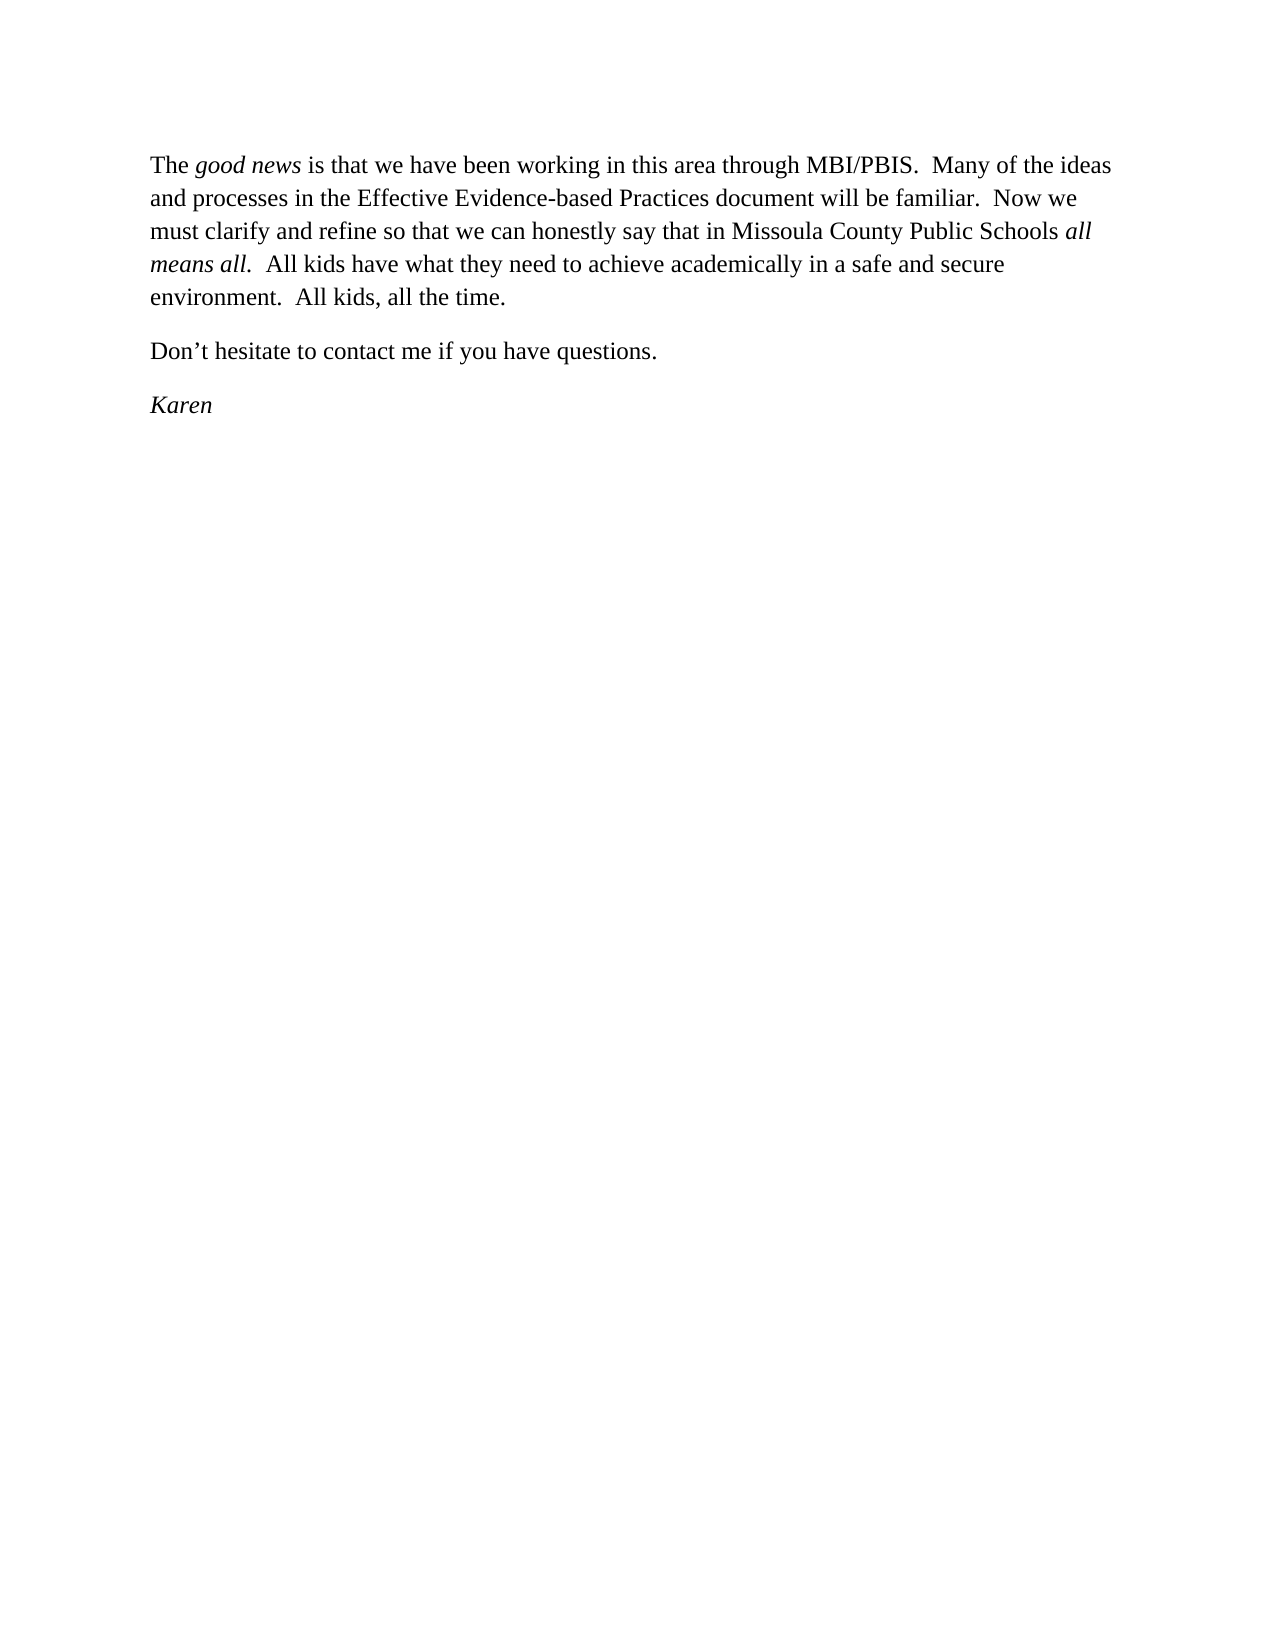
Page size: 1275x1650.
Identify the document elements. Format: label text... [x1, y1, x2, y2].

text The good news is that we have been working in this area through MBI/PBIS. Many of the ideas and processes in the Effective Evidence-based Practices document will be familiar. Now we must clarify and refine so that we can honestly say that in Missoula County Public Schools all means all. All kids have what they need to achieve academically in a safe and secure environment. All kids, all the time. [150, 150, 1125, 311]
text Don’t hesitate to contact me if you have questions. [150, 336, 1125, 365]
text Karen [150, 390, 1125, 418]
